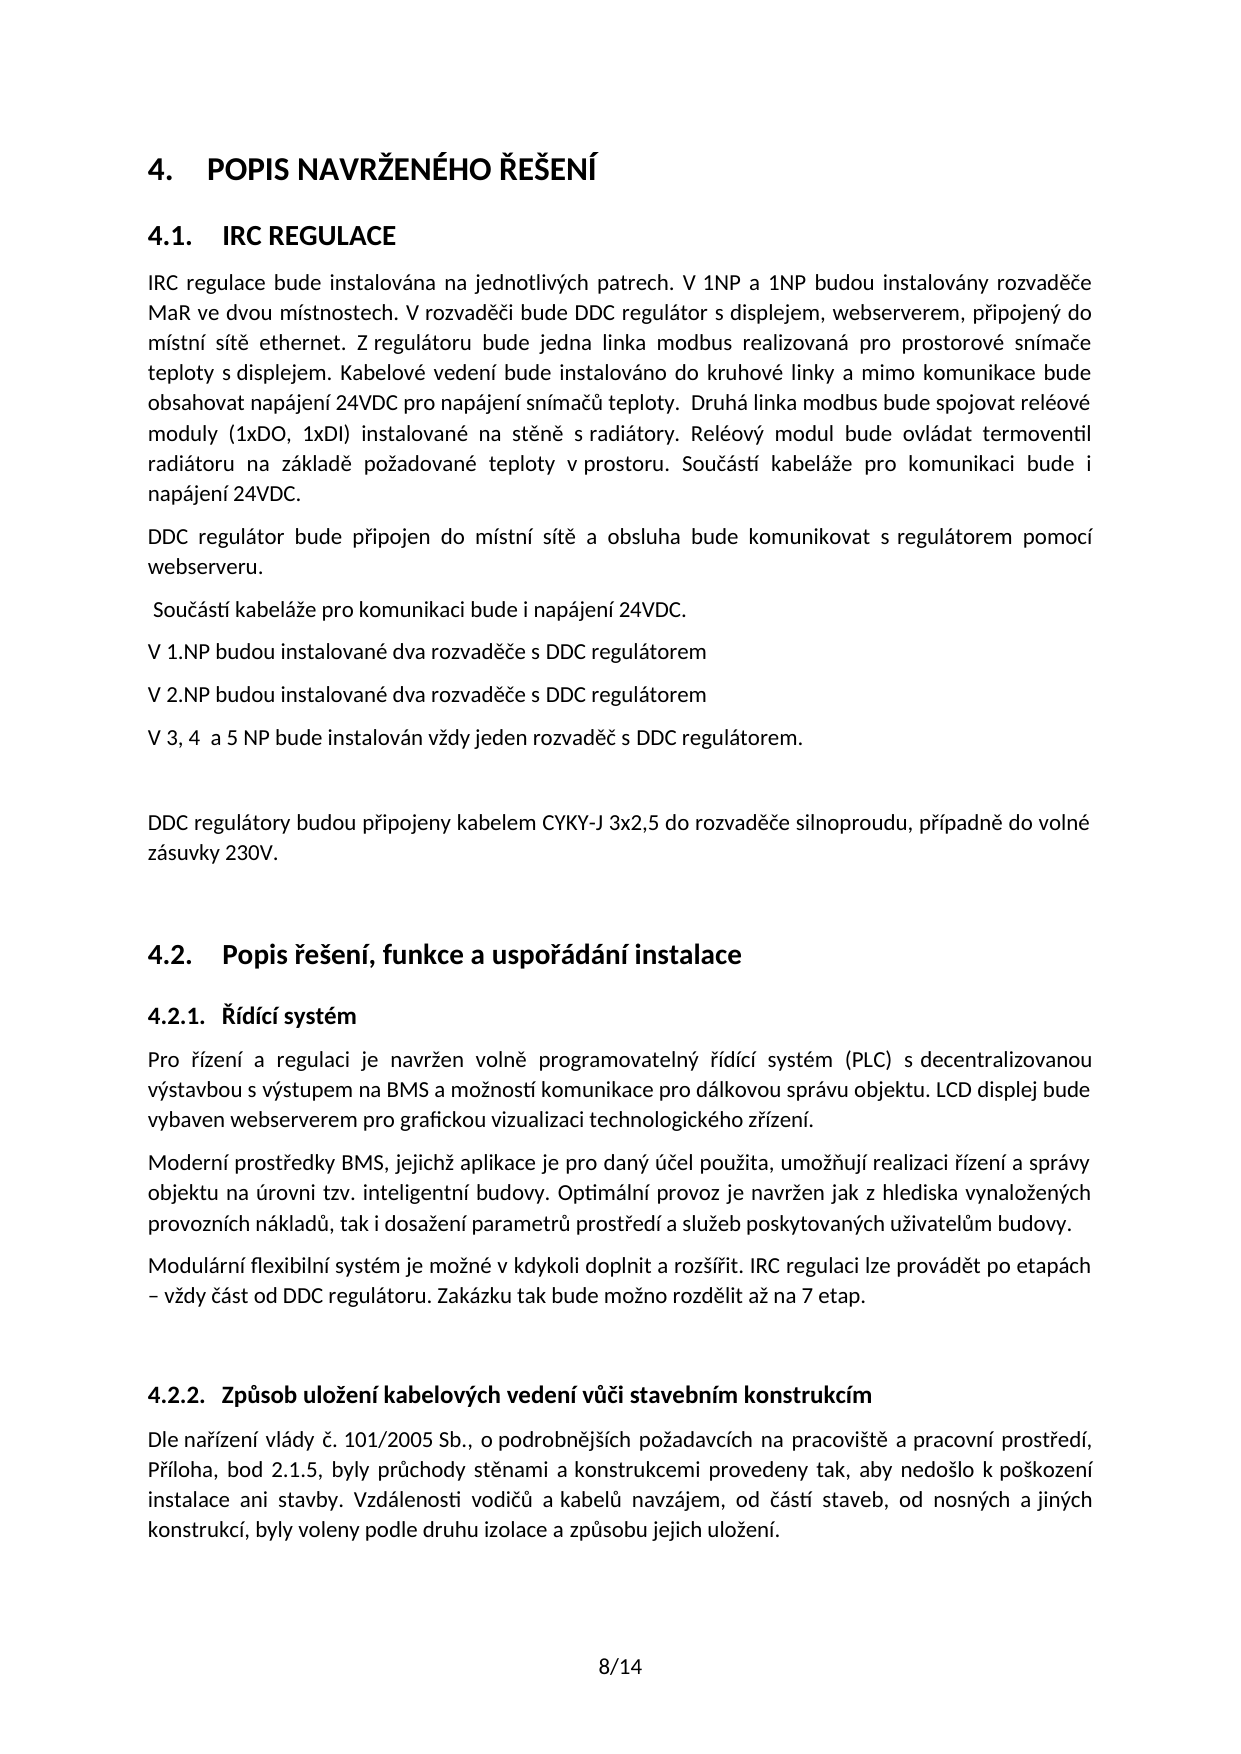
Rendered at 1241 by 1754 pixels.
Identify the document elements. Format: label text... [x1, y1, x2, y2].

subtitle Řídící systém [148, 1000, 1092, 1030]
subtitle POPIS NAVRŽENÉHO ŘEŠENÍ [148, 148, 1092, 188]
text Součástí kabeláže pro komunikaci bude i napájení 24VDC. [148, 595, 1092, 623]
text IRC regulace bude instalována na jednotlivých patrech. V 1NP a 1NP budou instalovány rozvaděče MaR ve dvou místnostech. V rozvaděči bude DDC regulátor s displejem, webserverem, připojený do místní sítě ethernet. Z regulátoru bude jedna linka modbus realizovaná pro prostorové snímače teploty s displejem. Kabelové vedení bude instalováno do kruhové linky a mimo komunikace bude obsahovat napájení 24VDC pro napájení snímačů teploty. Druhá linka modbus bude spojovat reléové moduly (1xDO, 1xDI) instalované na stěně s radiátory. Reléový modul bude ovládat termoventil radiátoru na základě požadované teploty v prostoru. Součástí kabeláže pro komunikaci bude i napájení 24VDC. [148, 268, 1092, 507]
text DDC regulátory budou připojeny kabelem CYKY-J 3x2,5 do rozvaděče silnoproudu, případně do volné zásuvky 230V. [148, 808, 1092, 866]
subtitle IRC REGULACE [148, 217, 1092, 252]
text V 1.NP budou instalované dva rozvaděče s DDC regulátorem [148, 637, 1092, 665]
text Pro řízení a regulaci je navržen volně programovatelný řídící systém (PLC) s decentralizovanou výstavbou s výstupem na BMS a možností komunikace pro dálkovou správu objektu. LCD displej bude vybaven webserverem pro grafickou vizualizaci technologického zřízení. [148, 1045, 1092, 1134]
subtitle Způsob uložení kabelových vedení vůči stavebním konstrukcím [148, 1379, 1092, 1410]
text Modulární flexibilní systém je možné v kdykoli doplnit a rozšířit. IRC regulaci lze provádět po etapách – vždy část od DDC regulátoru. Zakázku tak bude možno rozdělit až na 7 etap. [148, 1251, 1092, 1310]
text V 3, 4 a 5 NP bude instalován vždy jeden rozvaděč s DDC regulátorem. [148, 723, 1092, 751]
text Dle nařízení vlády č. 101/2005 Sb., o podrobnějších požadavcích na pracoviště a pracovní prostředí, Příloha, bod 2.1.5, byly průchody stěnami a konstrukcemi provedeny tak, aby nedošlo k poškození instalace ani stavby. Vzdálenosti vodičů a kabelů navzájem, od částí staveb, od nosných a jiných konstrukcí, byly voleny podle druhu izolace a způsobu jejich uložení. [148, 1425, 1092, 1544]
text Moderní prostředky BMS, jejichž aplikace je pro daný účel použita, umožňují realizaci řízení a správy objektu na úrovni tzv. inteligentní budovy. Optimální provoz je navržen jak z hlediska vynaložených provozních nákladů, tak i dosažení parametrů prostředí a služeb poskytovaných uživatelům budovy. [148, 1148, 1092, 1237]
text DDC regulátor bude připojen do místní sítě a obsluha bude komunikovat s regulátorem pomocí webserveru. [148, 522, 1092, 580]
text V 2.NP budou instalované dva rozvaděče s DDC regulátorem [148, 680, 1092, 708]
subtitle Popis řešení, funkce a uspořádání instalace [148, 936, 1092, 972]
